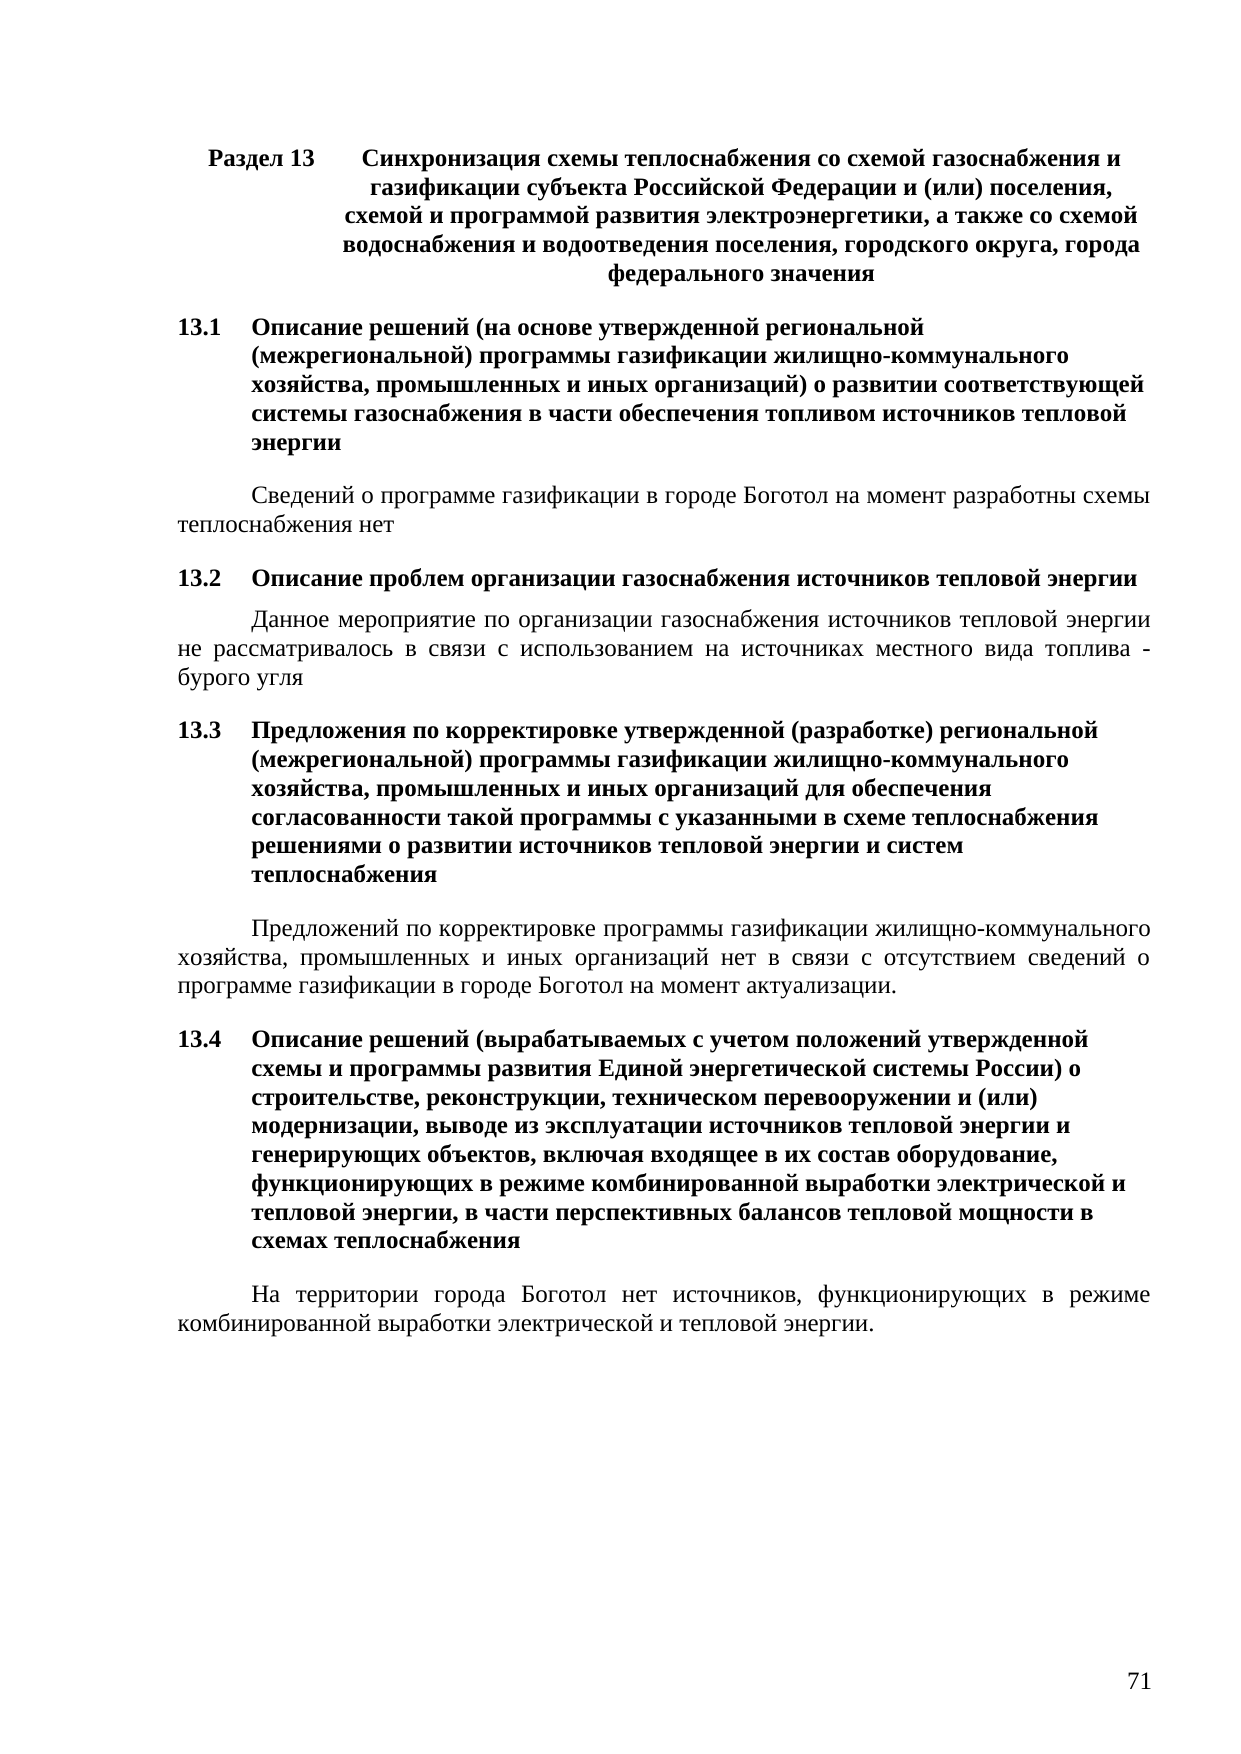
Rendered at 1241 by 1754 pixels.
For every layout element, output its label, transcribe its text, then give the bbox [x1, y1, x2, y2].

subtitle Предложения по корректировке утвержденной (разработке) региональной (межрегиональной) программы газификации жилищно-коммунального хозяйства, промышленных и иных организаций для обеспечения согласованности такой программы с указанными в схеме теплоснабжения решениями о развитии источников тепловой энергии и систем теплоснабжения [177, 716, 1152, 888]
text Предложений по корректировке программы газификации жилищно-коммунального хозяйства, промышленных и иных организаций нет в связи с отсутствием сведений о программе газификации в городе Боготол на момент актуализации. [177, 913, 1152, 999]
text На территории города Боготол нет источников, функционирующих в режиме комбинированной выработки электрической и тепловой энергии. [177, 1279, 1152, 1337]
text Сведений о программе газификации в городе Боготол на момент разработны схемы теплоснабжения нет [177, 481, 1152, 538]
subtitle Описание решений (на основе утвержденной региональной (межрегиональной) программы газификации жилищно-коммунального хозяйства, промышленных и иных организаций) о развитии соответствующей системы газоснабжения в части обеспечения топливом источников тепловой энергии [177, 312, 1152, 456]
subtitle Описание решений (вырабатываемых с учетом положений утвержденной схемы и программы развития Единой энергетической системы России) о строительстве, реконструкции, техническом перевооружении и (или) модернизации, выводе из эксплуатации источников тепловой энергии и генерирующих объектов, включая входящее в их состав оборудование, функционирующих в режиме комбинированной выработки электрической и тепловой энергии, в части перспективных балансов тепловой мощности в схемах теплоснабжения [177, 1024, 1152, 1254]
subtitle Описание проблем организации газоснабжения источников тепловой энергии [177, 563, 1152, 592]
subtitle Синхронизация схемы теплоснабжения со схемой газоснабжения и газификации субъекта Российской Федерации и (или) поселения, схемой и программой развития электроэнергетики, а также со схемой водоснабжения и водоотведения поселения, городского округа, города федерального значения [177, 143, 1152, 287]
text Данное мероприятие по организации газоснабжения источников тепловой энергии не рассматривалось в связи с использованием на источниках местного вида топлива - бурого угля [177, 604, 1152, 691]
